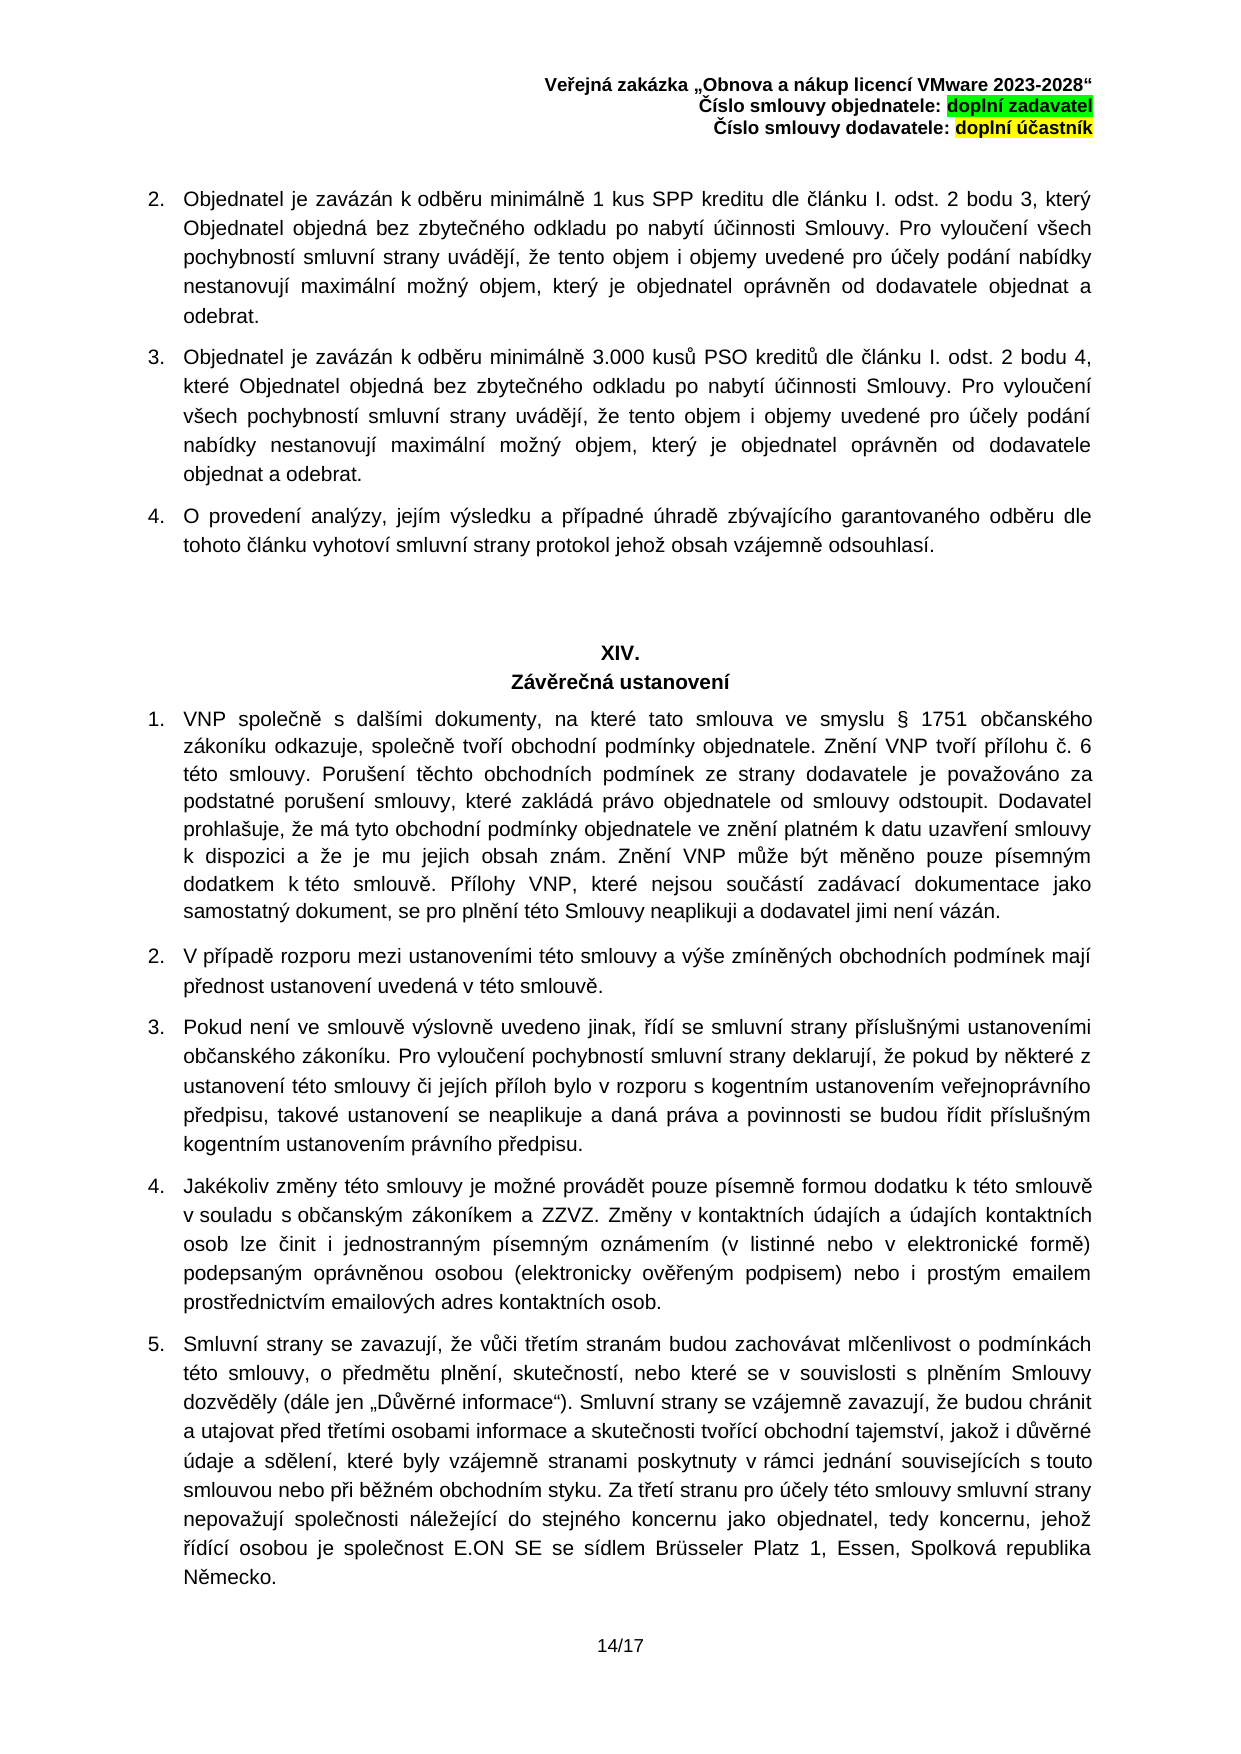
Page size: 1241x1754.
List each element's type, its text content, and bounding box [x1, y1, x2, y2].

text Závěrečná ustanovení [148, 665, 1093, 694]
list Jakékoliv změny této smlouvy je možné provádět pouze písemně formou dodatku k této smlouvě v souladu s občanským zákoníkem a ZZVZ. Změny v kontaktních údajích a údajích kontaktních osob lze činit i jednostranným písemným oznámením (v listinné nebo v elektronické formě) podepsaným oprávněnou osobou (elektronicky ověřeným podpisem) nebo i prostým emailem prostřednictvím emailových adres kontaktních osob. [148, 1168, 1093, 1314]
list Objednatel je zavázán k odběru minimálně 3.000 kusů PSO kreditů dle článku I. odst. 2 bodu 4, které Objednatel objedná bez zbytečného odkladu po nabytí účinnosti Smlouvy. Pro vyloučení všech pochybností smluvní strany uvádějí, že tento objem i objemy uvedené pro účely podání nabídky nestanovují maximální možný objem, který je objednatel oprávněn od dodavatele objednat a odebrat. [148, 340, 1093, 486]
list Smluvní strany se zavazují, že vůči třetím stranám budou zachovávat mlčenlivost o podmínkách této smlouvy, o předmětu plnění, skutečností, nebo které se v souvislosti s plněním Smlouvy dozvěděly (dále jen „Důvěrné informace“). Smluvní strany se vzájemně zavazují, že budou chránit a utajovat před třetími osobami informace a skutečnosti tvořící obchodní tajemství, jakož i důvěrné údaje a sdělení, které byly vzájemně stranami poskytnuty v rámci jednání souvisejících s touto smlouvou nebo při běžném obchodním styku. Za třetí stranu pro účely této smlouvy smluvní strany nepovažují společnosti náležející do stejného koncernu jako objednatel, tedy koncernu, jehož řídící osobou je společnost E.ON SE se sídlem Brüsseler Platz 1, Essen, Spolková republika Německo. [148, 1327, 1093, 1589]
list Objednatel je zavázán k odběru minimálně 1 kus SPP kreditu dle článku I. odst. 2 bodu 3, který Objednatel objedná bez zbytečného odkladu po nabytí účinnosti Smlouvy. Pro vyloučení všech pochybností smluvní strany uvádějí, že tento objem i objemy uvedené pro účely podání nabídky nestanovují maximální možný objem, který je objednatel oprávněn od dodavatele objednat a odebrat. [148, 182, 1093, 327]
list VNP společně s dalšími dokumenty, na které tato smlouva ve smyslu § 1751 občanského zákoníku odkazuje, společně tvoří obchodní podmínky objednatele. Znění VNP tvoří přílohu č. 6 této smlouvy. Porušení těchto obchodních podmínek ze strany dodavatele je považováno za podstatné porušení smlouvy, které zakládá právo objednatele od smlouvy odstoupit. Dodavatel prohlašuje, že má tyto obchodní podmínky objednatele ve znění platném k datu uzavření smlouvy k dispozici a že je mu jejich obsah znám. Znění VNP může být měněno pouze písemným dodatkem k této smlouvě. Přílohy VNP, které nejsou součástí zadávací dokumentace jako samostatný dokument, se pro plnění této Smlouvy neaplikuji a dodavatel jimi není vázán. [148, 707, 1093, 923]
list V případě rozporu mezi ustanoveními této smlouvy a výše zmíněných obchodních podmínek mají přednost ustanovení uvedená v této smlouvě. [148, 939, 1093, 997]
list O provedení analýzy, jejím výsledku a případné úhradě zbývajícího garantovaného odběru dle tohoto článku vyhotoví smluvní strany protokol jehož obsah vzájemně odsouhlasí. [148, 498, 1093, 557]
text XIV. [148, 636, 1093, 665]
list Pokud není ve smlouvě výslovně uvedeno jinak, řídí se smluvní strany příslušnými ustanoveními občanského zákoníku. Pro vyloučení pochybností smluvní strany deklarují, že pokud by některé z ustanovení této smlouvy či jejích příloh bylo v rozporu s kogentním ustanovením veřejnoprávního předpisu, takové ustanovení se neaplikuje a daná práva a povinnosti se budou řídit příslušným kogentním ustanovením právního předpisu. [148, 1010, 1093, 1156]
